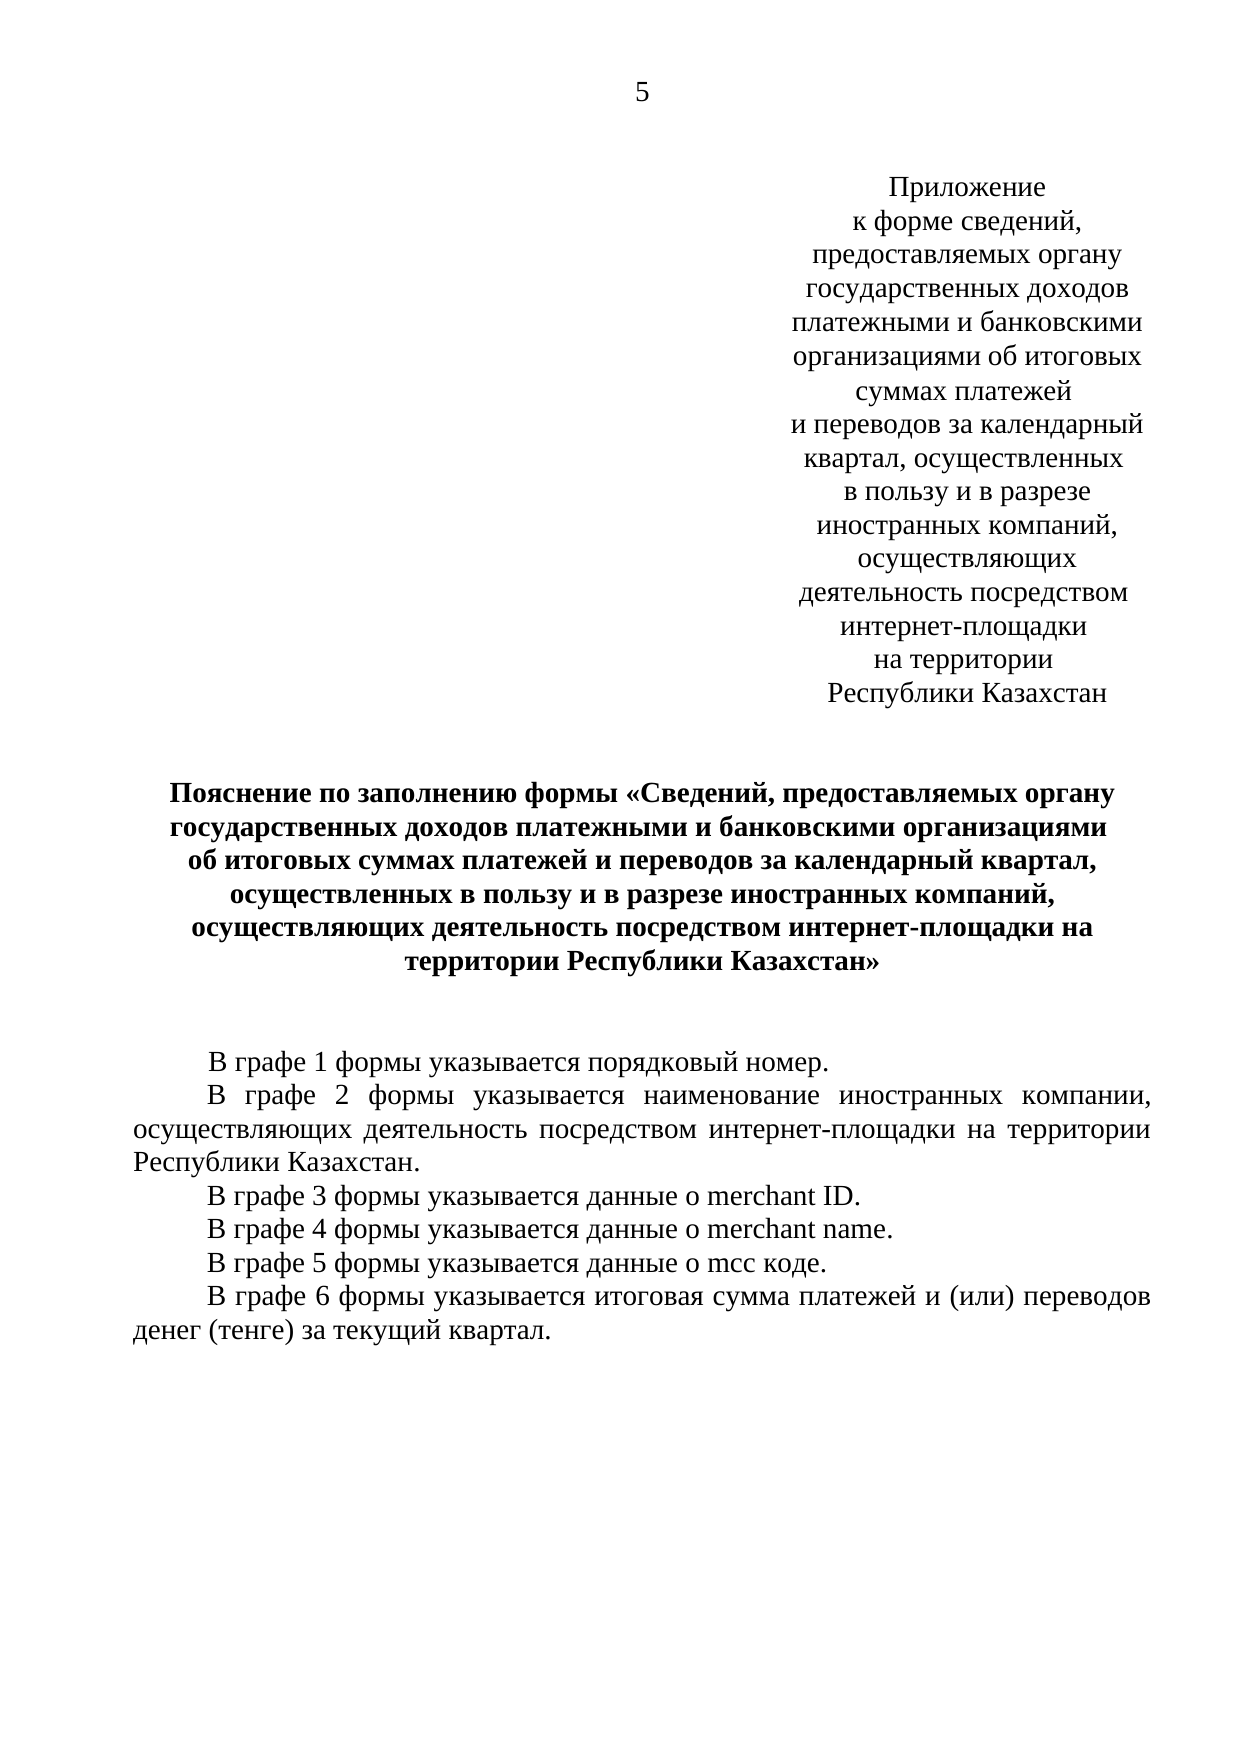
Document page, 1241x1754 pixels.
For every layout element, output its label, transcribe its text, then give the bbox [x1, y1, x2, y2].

text В графе 5 формы указывается данные о mcc коде. [133, 1245, 1152, 1278]
text Приложение [783, 169, 1152, 203]
text В графе 4 формы указывается данные о merchant name. [133, 1211, 1152, 1245]
text к форме сведений, предоставляемых органу государственных доходов платежными и банковскими организациями об итоговых суммах платежей и переводов за календарный квартал, осуществленных в пользу и в разрезе иностранных компаний, осуществляющих деятельность посредством интернет-площадки на территории Республики Казахстан [783, 203, 1152, 708]
text В графе 2 формы указывается наименование иностранных компании, осуществляющих деятельность посредством интернет-площадки на территории Республики Казахстан. [133, 1077, 1152, 1178]
text Пояснение по заполнению формы «Сведений, предоставляемых органу государственных доходов платежными и банковскими организациями об итоговых суммах платежей и переводов за календарный квартал, осуществленных в пользу и в разрезе иностранных компаний, осуществляющих деятельность посредством интернет-площадки на территории Республики Казахстан» [133, 775, 1152, 977]
text В графе 3 формы указывается данные о merchant ID. [133, 1178, 1152, 1211]
text В графе 6 формы указывается итоговая сумма платежей и (или) переводов денег (тенге) за текущий квартал. [133, 1278, 1152, 1346]
text В графе 1 формы указывается порядковый номер. [133, 1044, 1152, 1077]
